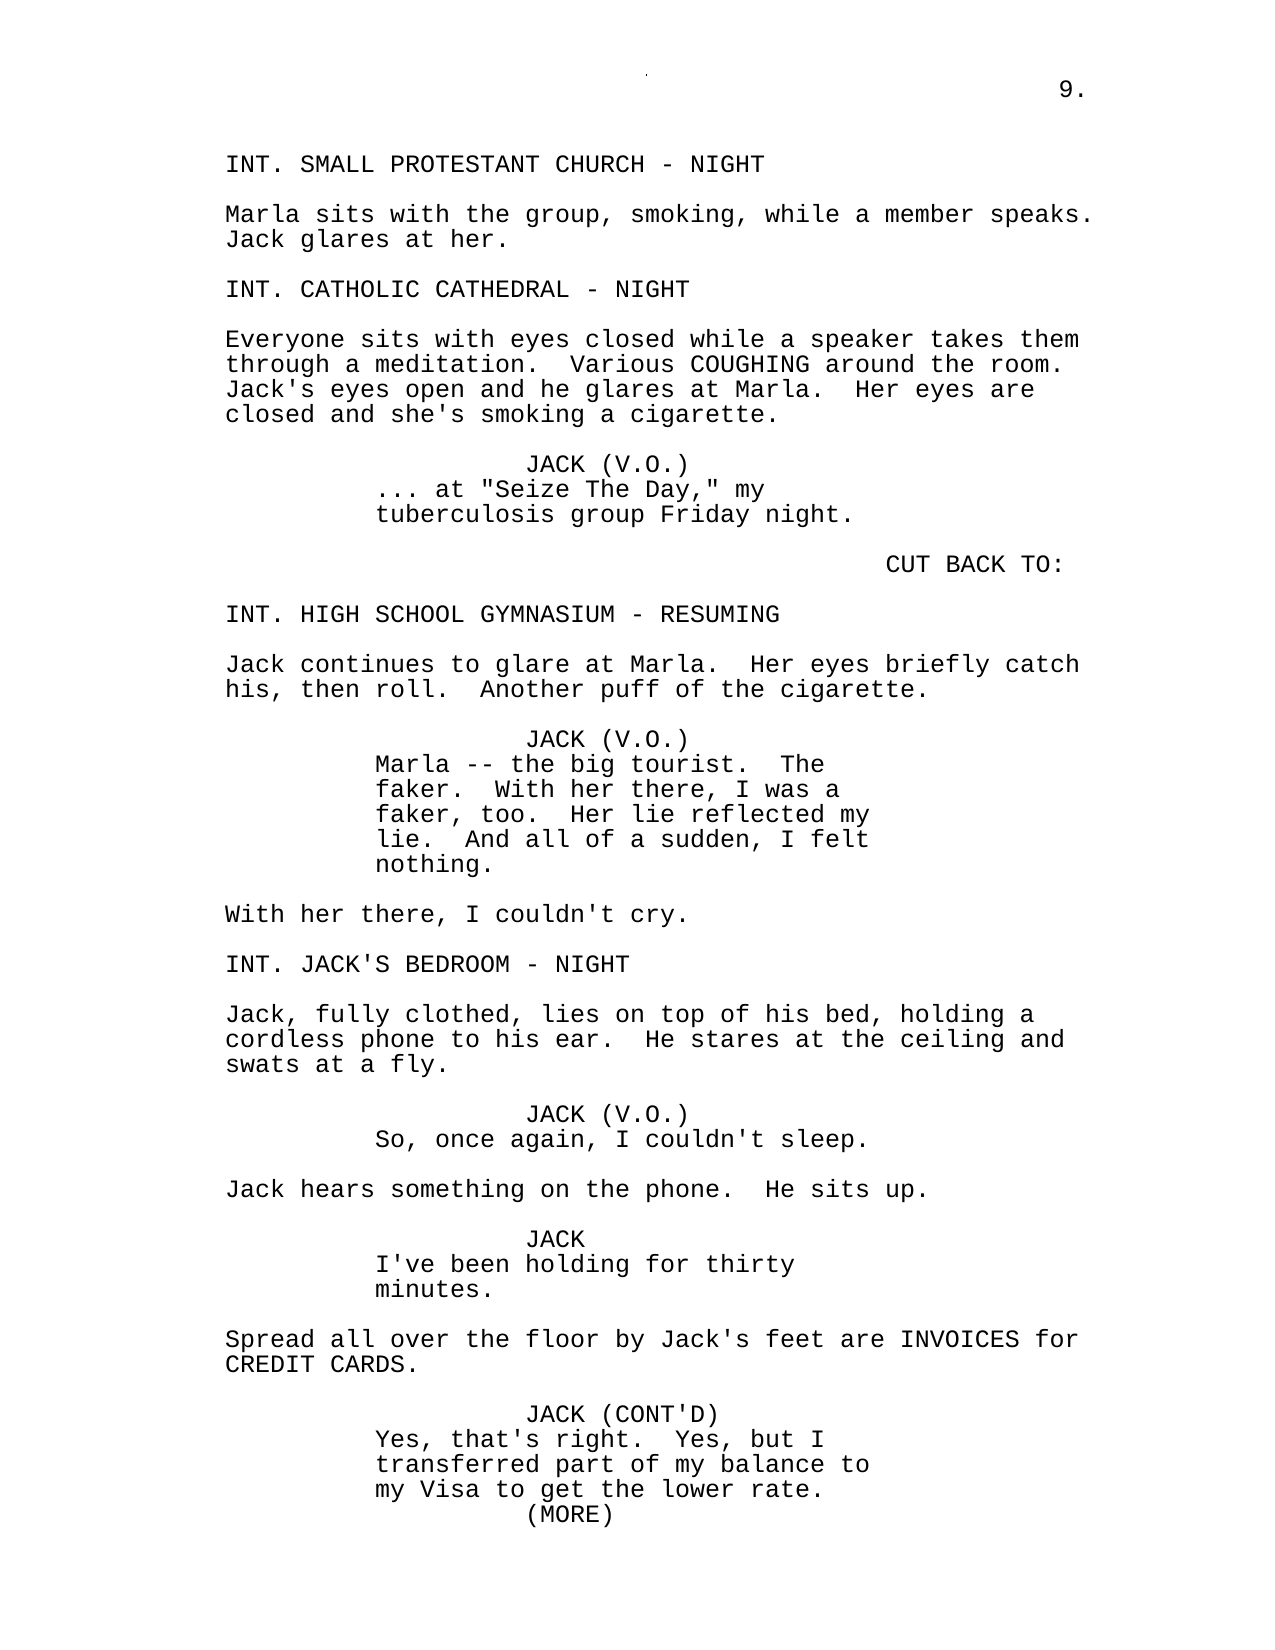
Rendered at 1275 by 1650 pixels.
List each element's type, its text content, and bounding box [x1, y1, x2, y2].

text With her there, I couldn't cry. [225, 902, 1105, 927]
text JACK (V.O.) [525, 1102, 1105, 1127]
text nothing. [375, 852, 1105, 877]
text lie. And all of a sudden, I felt [375, 827, 1105, 852]
text INT. SMALL PROTESTANT CHURCH - NIGHT [225, 152, 1105, 177]
text faker, too. Her lie reflected my [375, 802, 1105, 827]
text my Visa to get the lower rate. [375, 1477, 1105, 1502]
text Jack hears something on the phone. He sits up. [225, 1177, 1105, 1202]
text So, once again, I couldn't sleep. [375, 1127, 1105, 1152]
text Jack, fully clothed, lies on top of his bed, holding a cordless phone to his ear. He stares at the ceiling and swats at a fly. [225, 1002, 1080, 1077]
text Marla sits with the group, smoking, while a member speaks. Jack glares at her. [225, 202, 1105, 252]
text transferred part of my balance to [375, 1452, 1105, 1477]
text Marla -- the big tourist. The [375, 752, 1105, 777]
text CUT BACK TO: [885, 552, 1105, 577]
text JACK (V.O.) [525, 727, 1105, 752]
text Yes, that's right. Yes, but I [375, 1427, 1105, 1452]
text Jack continues to glare at Marla. Her eyes briefly catch his, then roll. Another puff of the cigarette. [225, 652, 1095, 702]
text minutes. [375, 1277, 1105, 1302]
text tuberculosis group Friday night. [375, 502, 1105, 527]
text (MORE) [525, 1502, 1105, 1527]
text INT. JACK'S BEDROOM - NIGHT [225, 952, 1105, 977]
text JACK (V.O.) [525, 452, 1105, 477]
text INT. HIGH SCHOOL GYMNASIUM - RESUMING [225, 602, 1105, 627]
text JACK (CONT'D) [525, 1402, 1105, 1427]
text INT. CATHOLIC CATHEDRAL - NIGHT [225, 277, 1105, 302]
text faker. With her there, I was a [375, 777, 1105, 802]
text 9. [1058, 77, 1105, 102]
text ... at "Seize The Day," my [375, 477, 1105, 502]
text Spread all over the floor by Jack's feet are INVOICES for CREDIT CARDS. [225, 1327, 1095, 1377]
text Everyone sits with eyes closed while a speaker takes them through a meditation. Various COUGHING around the room. Jack's eyes open and he glares at Marla. Her eyes are closed and she's smoking a cigarette. [225, 327, 1095, 427]
text I've been holding for thirty [375, 1252, 1105, 1277]
text JACK [525, 1227, 1105, 1252]
